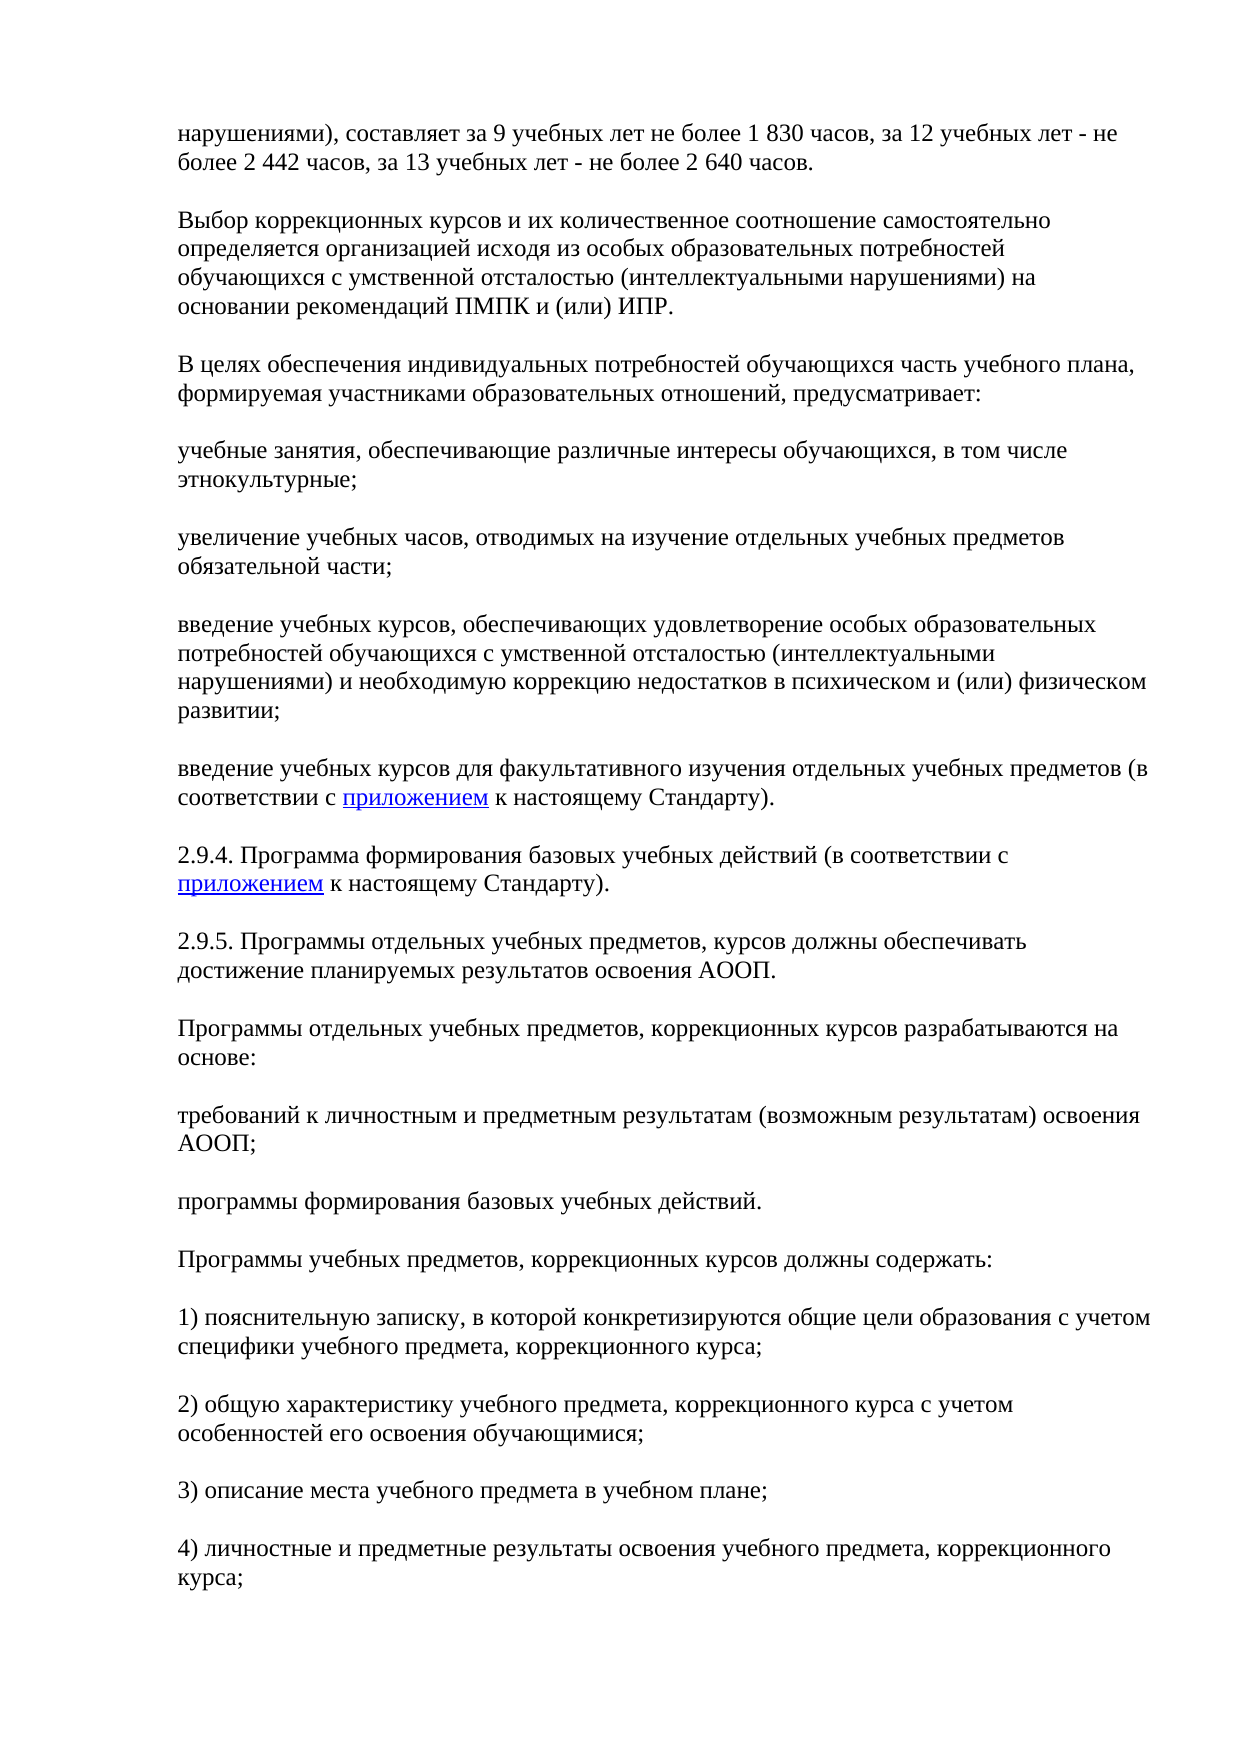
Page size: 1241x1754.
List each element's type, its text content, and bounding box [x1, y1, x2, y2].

text 3) описание места учебного предмета в учебном плане; [177, 1476, 1152, 1504]
text программы формирования базовых учебных действий. [177, 1186, 1152, 1215]
text введение учебных курсов, обеспечивающих удовлетворение особых образовательных потребностей обучающихся с умственной отсталостью (интеллектуальными нарушениями) и необходимую коррекцию недостатков в психическом и (или) физическом развитии; [177, 609, 1152, 724]
text 2.9.5. Программы отдельных учебных предметов, курсов должны обеспечивать достижение планируемых результатов освоения АООП. [177, 926, 1152, 984]
text Программы отдельных учебных предметов, коррекционных курсов разрабатываются на основе: [177, 1013, 1152, 1071]
text 1) пояснительную записку, в которой конкретизируются общие цели образования с учетом специфики учебного предмета, коррекционного курса; [177, 1302, 1152, 1360]
text 4) личностные и предметные результаты освоения учебного предмета, коррекционного курса; [177, 1533, 1152, 1591]
text В целях обеспечения индивидуальных потребностей обучающихся часть учебного плана, формируемая участниками образовательных отношений, предусматривает: [177, 349, 1152, 406]
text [177, 118, 1152, 176]
text учебные занятия, обеспечивающие различные интересы обучающихся, в том числе этнокультурные; [177, 436, 1152, 493]
text увеличение учебных часов, отводимых на изучение отдельных учебных предметов обязательной части; [177, 522, 1152, 580]
text 2.9.4. Программа формирования базовых учебных действий (в соответствии с приложением к настоящему Стандарту). [177, 840, 1152, 897]
text Программы учебных предметов, коррекционных курсов должны содержать: [177, 1244, 1152, 1273]
text введение учебных курсов для факультативного изучения отдельных учебных предметов (в соответствии с приложением к настоящему Стандарту). [177, 753, 1152, 811]
text Выбор коррекционных курсов и их количественное соотношение самостоятельно определяется организацией исходя из особых образовательных потребностей обучающихся с умственной отсталостью (интеллектуальными нарушениями) на основании рекомендаций ПМПК и (или) ИПР. [177, 205, 1152, 320]
text требований к личностным и предметным результатам (возможным результатам) освоения АООП; [177, 1100, 1152, 1157]
text 2) общую характеристику учебного предмета, коррекционного курса с учетом особенностей его освоения обучающимися; [177, 1389, 1152, 1446]
